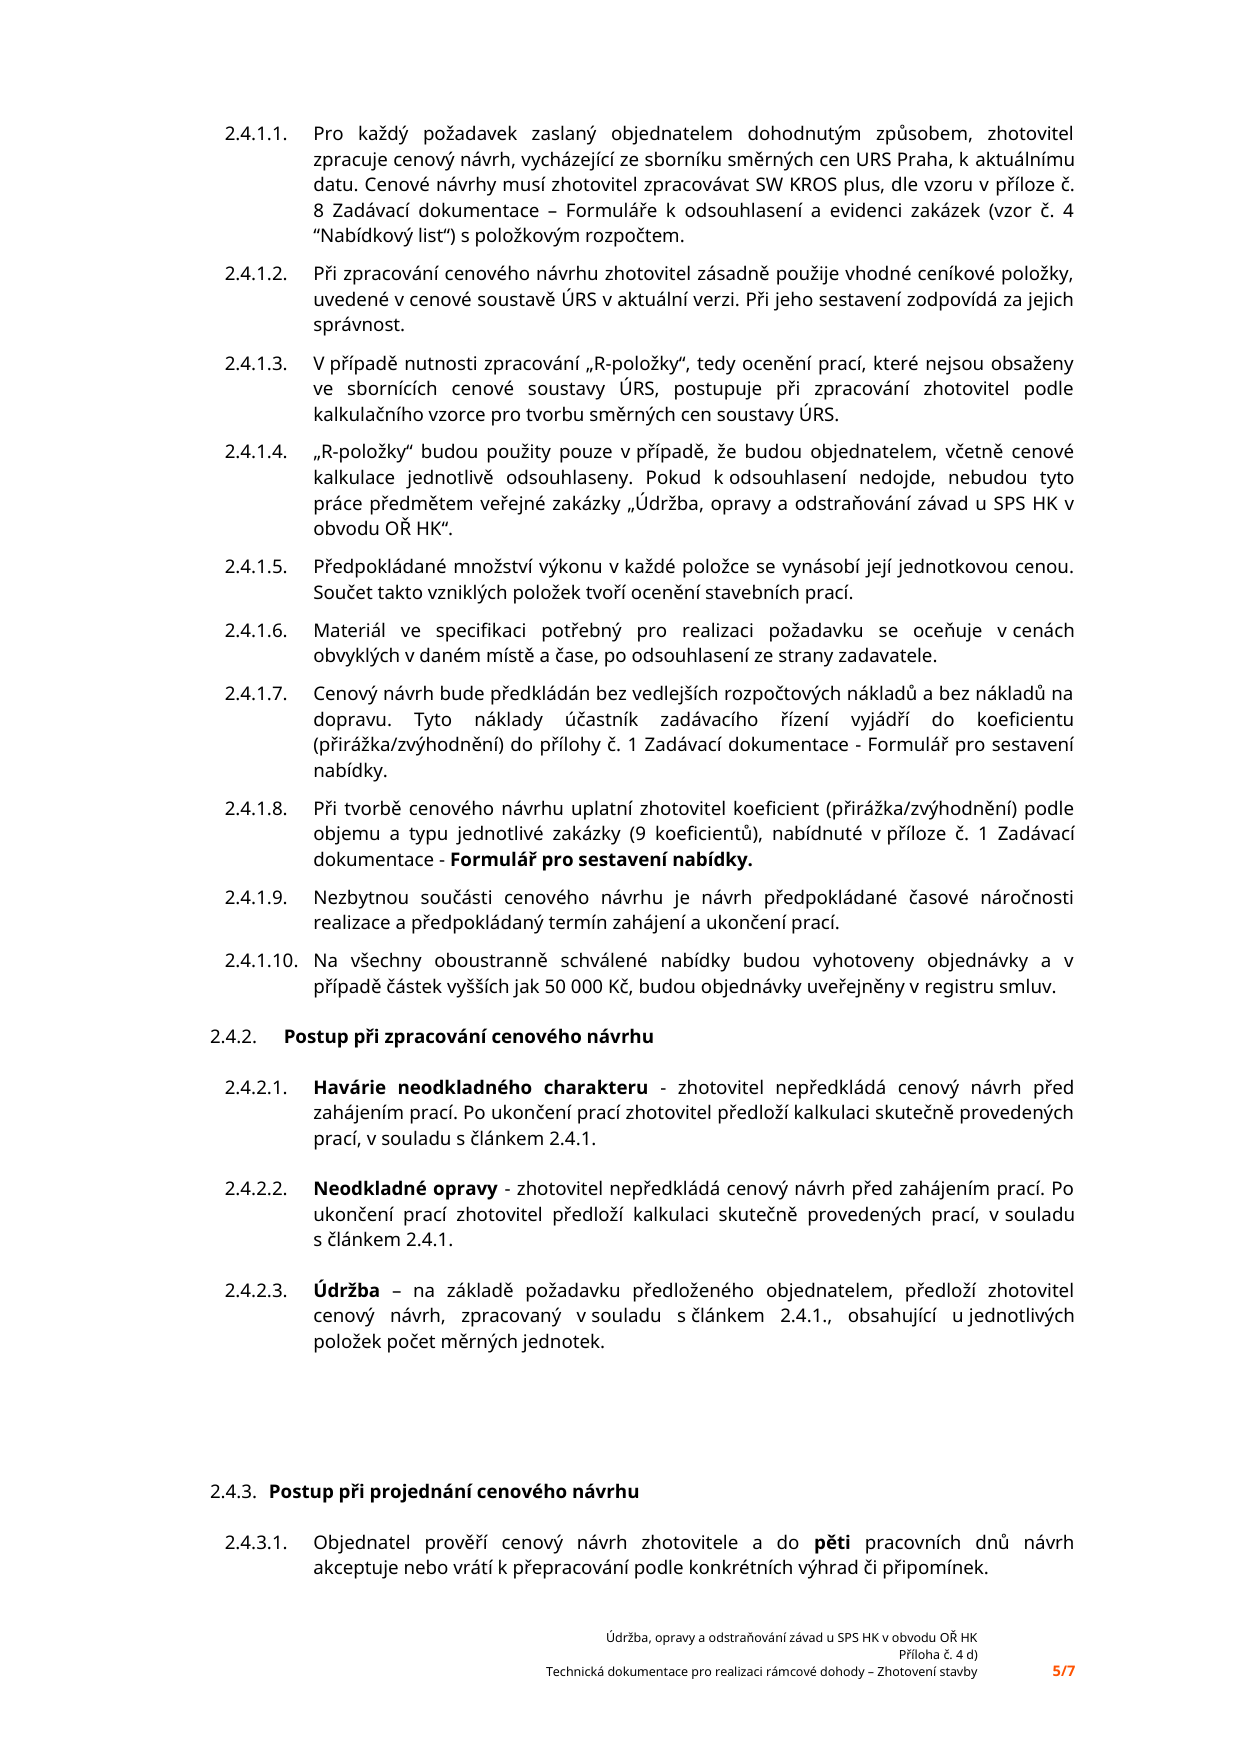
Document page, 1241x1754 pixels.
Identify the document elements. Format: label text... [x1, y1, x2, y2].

list Postup při zpracování cenového návrhu [210, 1023, 1075, 1049]
list Neodkladné opravy - zhotovitel nepředkládá cenový návrh před zahájením prací. Po ukončení prací zhotovitel předloží kalkulaci skutečně provedených prací, v souladu s článkem 2.4.1. [224, 1175, 1075, 1252]
list Havárie neodkladného charakteru - zhotovitel nepředkládá cenový návrh před zahájením prací. Po ukončení prací zhotovitel předloží kalkulaci skutečně provedených prací, v souladu s článkem 2.4.1. [224, 1074, 1075, 1150]
list Postup při projednání cenového návrhu [210, 1478, 1075, 1504]
list „R-položky“ budou použity pouze v případě, že budou objednatelem, včetně cenové kalkulace jednotlivě odsouhlaseny. Pokud k odsouhlasení nedojde, nebudou tyto práce předmětem veřejné zakázky „Údržba, opravy a odstraňování závad u SPS HK v obvodu OŘ HK“. [224, 439, 1075, 541]
list Cenový návrh bude předkládán bez vedlejších rozpočtových nákladů a bez nákladů na dopravu. Tyto náklady účastník zadávacího řízení vyjádří do koeficientu (přirážka/zvýhodnění) do přílohy č. 1 Zadávací dokumentace - Formulář pro sestavení nabídky. [224, 681, 1075, 783]
list V případě nutnosti zpracování „R-položky“, tedy ocenění prací, které nejsou obsaženy ve sbornících cenové soustavy ÚRS, postupuje při zpracování zhotovitel podle kalkulačního vzorce pro tvorbu směrných cen soustavy ÚRS. [224, 350, 1075, 426]
list Při zpracování cenového návrhu zhotovitel zásadně použije vhodné ceníkové položky, uvedené v cenové soustavě ÚRS v aktuální verzi. Při jeho sestavení zodpovídá za jejich správnost. [224, 261, 1075, 337]
list Pro každý požadavek zaslaný objednatelem dohodnutým způsobem, zhotovitel zpracuje cenový návrh, vycházející ze sborníku směrných cen URS Praha, k aktuálnímu datu. Cenové návrhy musí zhotovitel zpracovávat SW KROS plus, dle vzoru v příloze č. 8 Zadávací dokumentace – Formuláře k odsouhlasení a evidenci zakázek (vzor č. 4 “Nabídkový list“) s položkovým rozpočtem. [224, 121, 1075, 248]
list Materiál ve specifikaci potřebný pro realizaci požadavku se oceňuje v cenách obvyklých v daném místě a čase, po odsouhlasení ze strany zadavatele. [224, 617, 1075, 668]
list Údržba – na základě požadavku předloženého objednatelem, předloží zhotovitel cenový návrh, zpracovaný v souladu s článkem 2.4.1., obsahující u jednotlivých položek počet měrných jednotek. [224, 1277, 1075, 1353]
list Nezbytnou součásti cenového návrhu je návrh předpokládané časové náročnosti realizace a předpokládaný termín zahájení a ukončení prací. [224, 884, 1075, 935]
list Při tvorbě cenového návrhu uplatní zhotovitel koeficient (přirážka/zvýhodnění) podle objemu a typu jednotlivé zakázky (9 koeficientů), nabídnuté v příloze č. 1 Zadávací dokumentace - Formulář pro sestavení nabídky. [224, 795, 1075, 872]
list Předpokládané množství výkonu v každé položce se vynásobí její jednotkovou cenou. Součet takto vzniklých položek tvoří ocenění stavebních prací. [224, 553, 1075, 604]
list Na všechny oboustranně schválené nabídky budou vyhotoveny objednávky a v případě částek vyšších jak 50 000 Kč, budou objednávky uveřejněny v registru smluv. [224, 948, 1075, 999]
list Objednatel prověří cenový návrh zhotovitele a do pěti pracovních dnů návrh akceptuje nebo vrátí k přepracování podle konkrétních výhrad či připomínek. [224, 1529, 1075, 1580]
